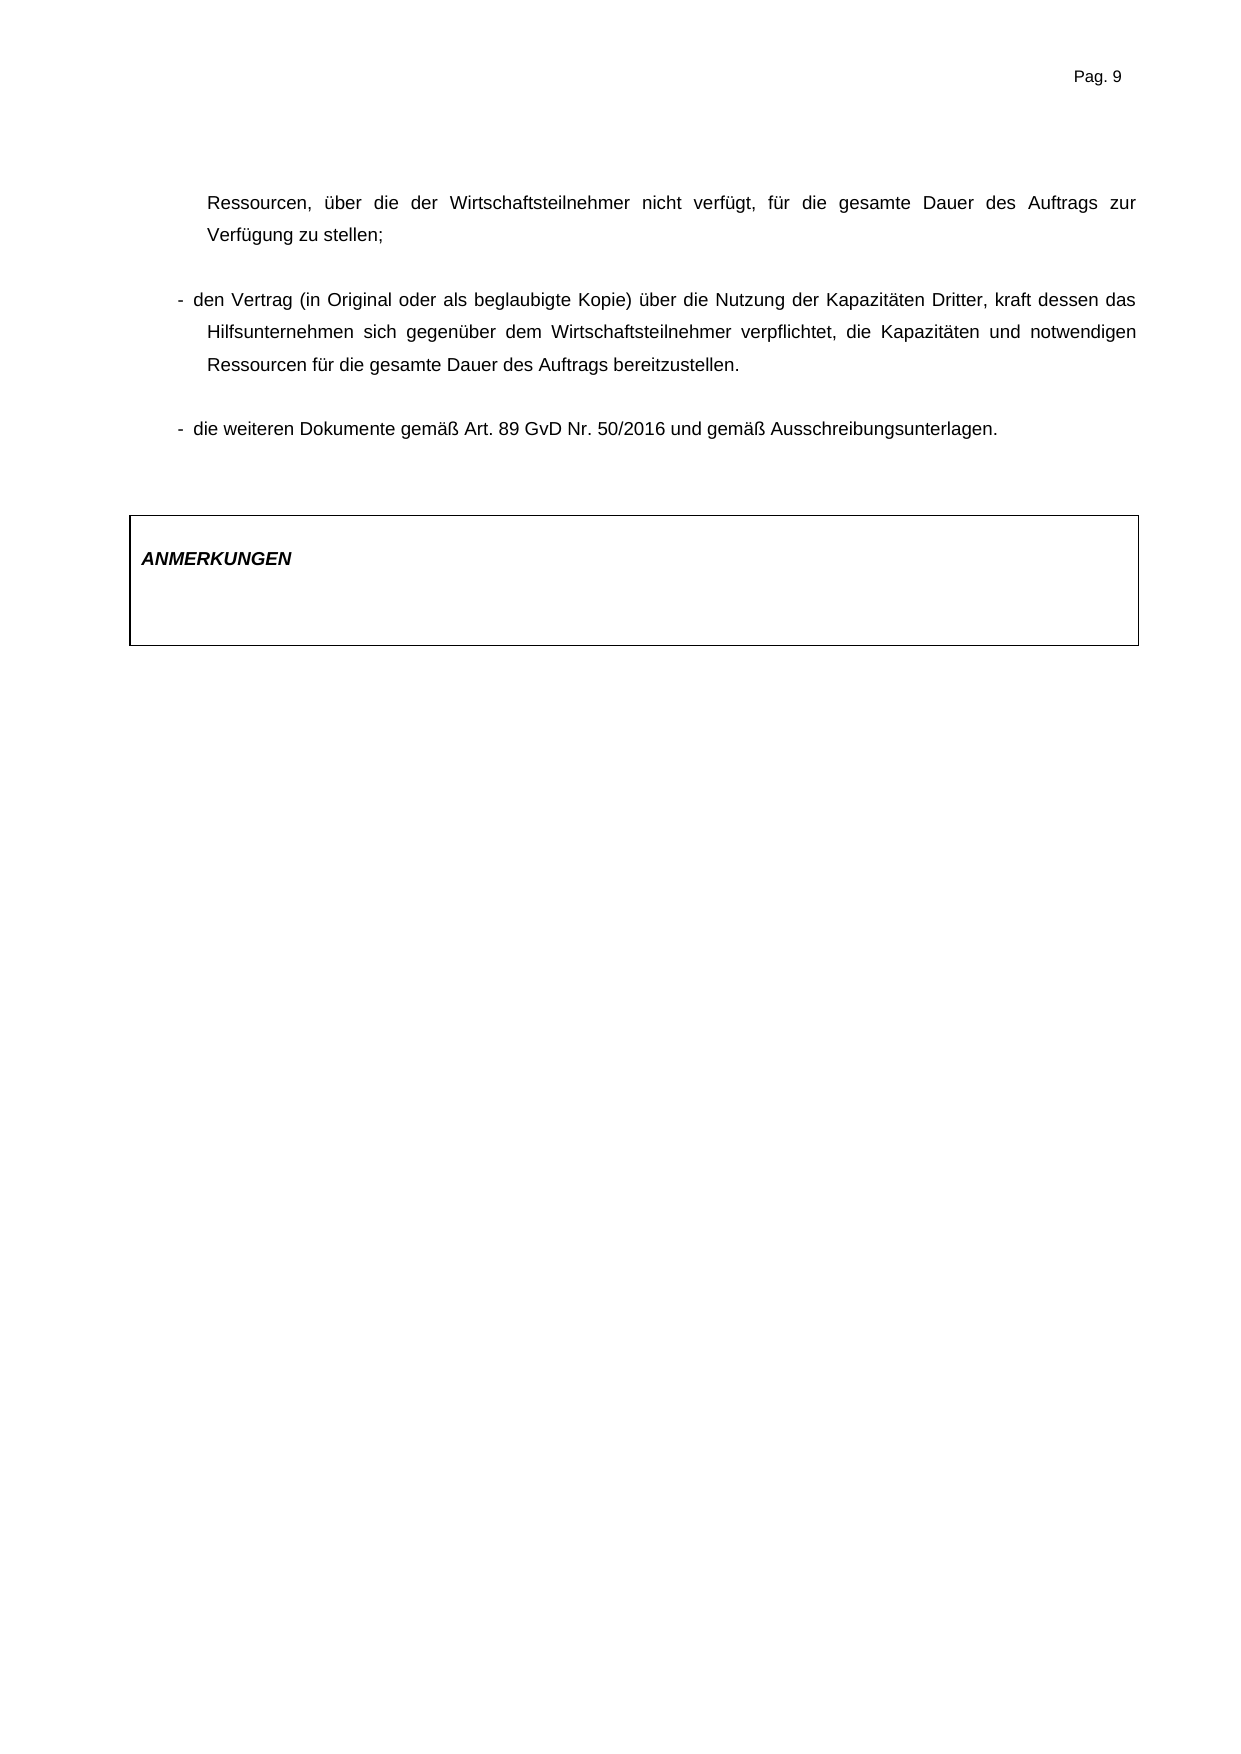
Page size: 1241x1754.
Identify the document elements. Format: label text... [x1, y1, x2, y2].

list die weiteren Dokumente gemäß Art. 89 GvD Nr. 50/2016 und gemäß Ausschreibungsunterlagen. [177, 418, 1137, 439]
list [177, 192, 1137, 246]
table_header ANMERKUNGEN [131, 516, 1138, 645]
list den Vertrag (in Original oder als beglaubigte Kopie) über die Nutzung der Kapazitäten Dritter, kraft dessen das Hilfsunternehmen sich gegenüber dem Wirtschaftsteilnehmer verpflichtet, die Kapazitäten und notwendigen Ressourcen für die gesamte Dauer des Auftrags bereitzustellen. [177, 289, 1137, 375]
